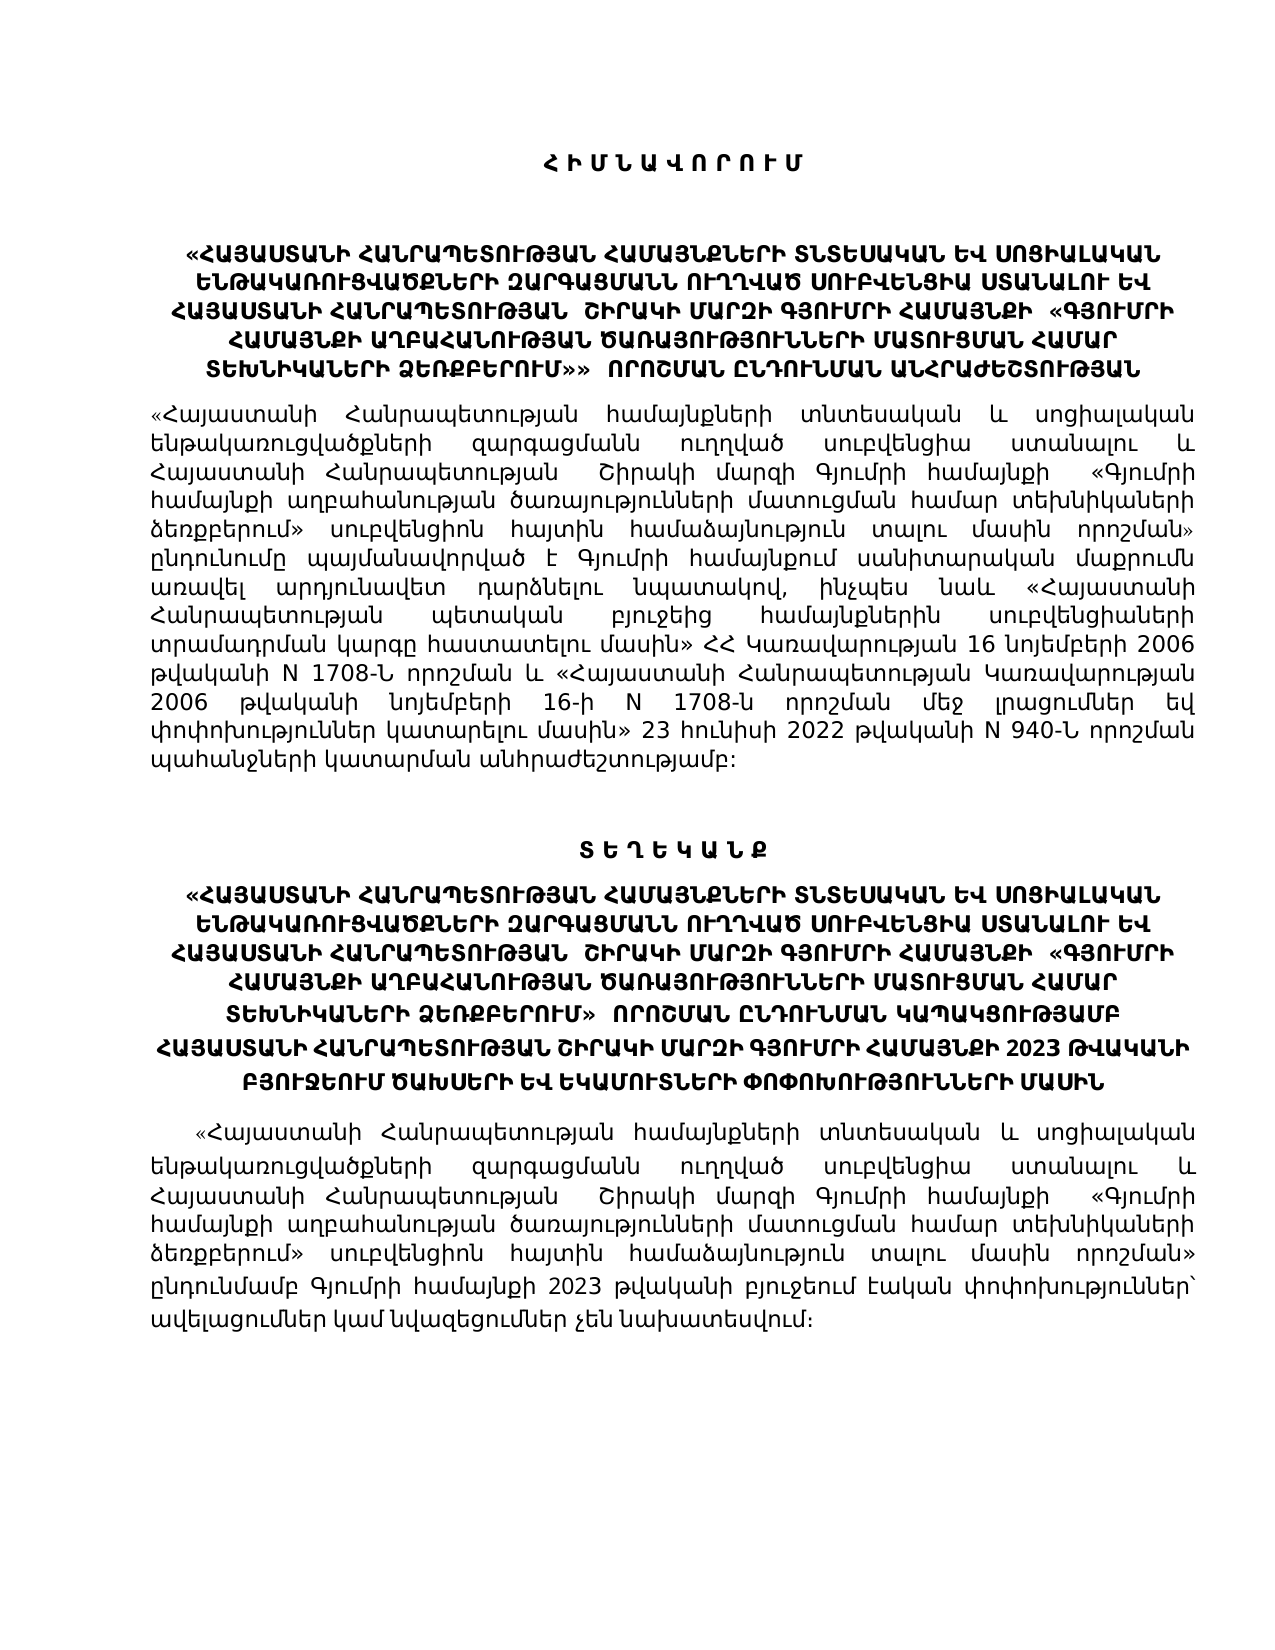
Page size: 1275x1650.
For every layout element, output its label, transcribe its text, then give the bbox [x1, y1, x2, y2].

text Տ Ե Ղ Ե Կ Ա Ն Ք [150, 837, 1196, 864]
text Հ Ի Մ Ն Ա Վ Ո Ր Ո Ւ Մ [150, 150, 1196, 177]
text «ՀԱՅԱՍՏԱՆԻ ՀԱՆՐԱՊԵՏՈՒԹՅԱՆ ՀԱՄԱՅՆՔՆԵՐԻ ՏՆՏԵՍԱԿԱՆ ԵՎ ՍՈՑԻԱԼԱԿԱՆ ԵՆԹԱԿԱՌՈՒՑՎԱԾՔՆԵՐԻ ԶԱՐԳԱՑՄԱՆՆ ՈՒՂՂՎԱԾ ՍՈՒԲՎԵՆՑԻԱ ՍՏԱՆԱԼՈՒ ԵՎ ՀԱՅԱՍՏԱՆԻ ՀԱՆՐԱՊԵՏՈՒԹՅԱՆ ՇԻՐԱԿԻ ՄԱՐԶԻ ԳՅՈՒՄՐԻ ՀԱՄԱՅՆՔԻ «ԳՅՈՒՄՐԻ ՀԱՄԱՅՆՔԻ ԱՂԲԱՀԱՆՈՒԹՅԱՆ ԾԱՌԱՅՈՒԹՅՈՒՆՆԵՐԻ ՄԱՏՈՒՑՄԱՆ ՀԱՄԱՐ ՏԵԽՆԻԿԱՆԵՐԻ ՁԵՌՔԲԵՐՈՒՄ»» ՈՐՈՇՄԱՆ ԸՆԴՈՒՆՄԱՆ ԱՆՀՐԱԺԵՇՏՈՒԹՅԱՆ [150, 241, 1196, 382]
text Հայաստանի Հանրապետության համայնքների տնտեսական և սոցիալական ենթակառուցվածքների զարգացմանն ուղղված սուբվենցիա ստանալու և Հայաստանի Հանրապետության Շիրակի մարզի Գյումրի համայնքի «Գյումրի համայնքի աղբահանության ծառայությունների մատուցման համար տեխնիկաների ձեռքբերում» սուբվենցիոն հայտին համաձայնություն տալու մասին որոշման» ընդունմամբ Գյումրի համայնքի 2023 թվականի բյուջեում էական փոփոխություններ՝ ավելացումներ կամ նվազեցումներ չեն նախատեսվում։ [150, 1116, 1196, 1334]
text Հայաստանի Հանրապետության համայնքների տնտեսական և սոցիալական ենթակառուցվածքների զարգացմանն ուղղված սուբվենցիա ստանալու և Հայաստանի Հանրապետության Շիրակի մարզի Գյումրի համայնքի «Գյումրի համայնքի աղբահանության ծառայությունների մատուցման համար տեխնիկաների ձեռքբերում» սուբվենցիոն հայտին համաձայնություն տալու մասին որոշման ընդունումը պայմանավորված է Գյումրի համայնքում սանիտարական մաքրումն առավել արդյունավետ դարձնելու նպատակով, ինչպես նաև «Հայաստանի Հանրապետության պետական բյուջեից համայնքներին սուբվենցիաների տրամադրման կարգը հաստատելու մասին» ՀՀ Կառավարության 16 նոյեմբերի 2006 թվականի N 1708-Ն որոշման և «Հայաստանի Հանրապետության Կառավարության 2006 թվականի նոյեմբերի 16-ի N 1708-ն որոշման մեջ լրացումներ եվ փոփոխություններ կատարելու մասին» 23 հունիսի 2022 թվականի N 940-Ն որոշման պահանջների կատարման անհրաժեշտությամբ: [150, 401, 1196, 773]
text «ՀԱՅԱՍՏԱՆԻ ՀԱՆՐԱՊԵՏՈՒԹՅԱՆ ՀԱՄԱՅՆՔՆԵՐԻ ՏՆՏԵՍԱԿԱՆ ԵՎ ՍՈՑԻԱԼԱԿԱՆ ԵՆԹԱԿԱՌՈՒՑՎԱԾՔՆԵՐԻ ԶԱՐԳԱՑՄԱՆՆ ՈՒՂՂՎԱԾ ՍՈՒԲՎԵՆՑԻԱ ՍՏԱՆԱԼՈՒ ԵՎ ՀԱՅԱՍՏԱՆԻ ՀԱՆՐԱՊԵՏՈՒԹՅԱՆ ՇԻՐԱԿԻ ՄԱՐԶԻ ԳՅՈՒՄՐԻ ՀԱՄԱՅՆՔԻ «ԳՅՈՒՄՐԻ ՀԱՄԱՅՆՔԻ ԱՂԲԱՀԱՆՈՒԹՅԱՆ ԾԱՌԱՅՈՒԹՅՈՒՆՆԵՐԻ ՄԱՏՈՒՑՄԱՆ ՀԱՄԱՐ ՏԵԽՆԻԿԱՆԵՐԻ ՁԵՌՔԲԵՐՈՒՄ» ՈՐՈՇՄԱՆ ԸՆԴՈՒՆՄԱՆ ԿԱՊԱԿՑՈՒԹՅԱՄԲ ՀԱՅԱՍՏԱՆԻ ՀԱՆՐԱՊԵՏՈՒԹՅԱՆ ՇԻՐԱԿԻ ՄԱՐԶԻ ԳՅՈՒՄՐԻ ՀԱՄԱՅՆՔԻ 2023 ԹՎԱԿԱՆԻ ԲՅՈՒՋԵՈՒՄ ԾԱԽՍԵՐԻ ԵՎ ԵԿԱՄՈՒՏՆԵՐԻ ՓՈՓՈԽՈՒԹՅՈՒՆՆԵՐԻ ՄԱՍԻՆ [150, 882, 1196, 1097]
